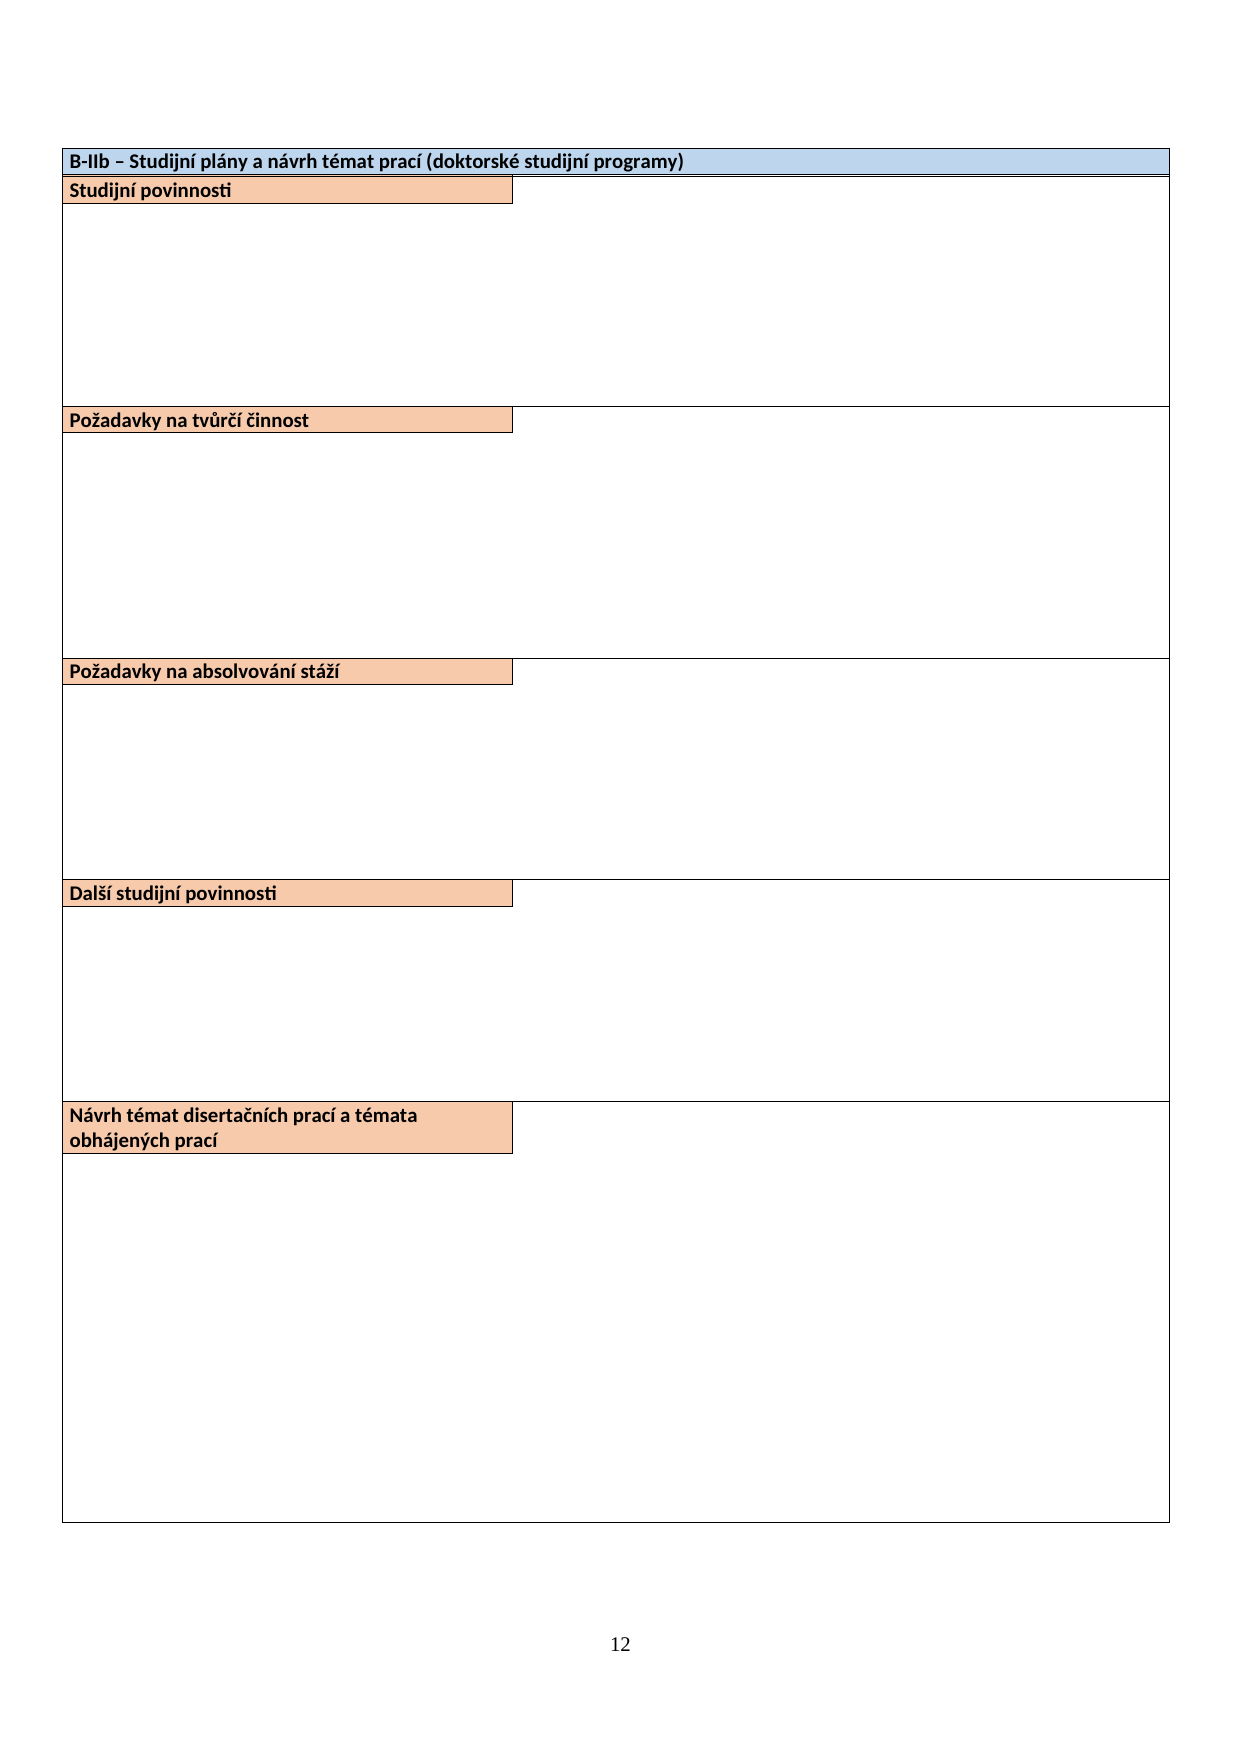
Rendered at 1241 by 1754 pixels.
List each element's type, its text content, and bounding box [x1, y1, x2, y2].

table_cell [63, 1153, 1169, 1522]
table_cell Studijní povinnosti [63, 177, 512, 203]
table_cell [513, 1102, 1169, 1153]
table_cell [513, 407, 1169, 432]
table_header B-IIb – Studijní plány a návrh témat prací (doktorské studijní programy) [63, 149, 1169, 174]
table_cell Další studijní povinnosti [63, 880, 512, 906]
table_cell Požadavky na absolvování stáží [63, 659, 512, 684]
table_cell [63, 684, 1169, 879]
table_cell [513, 880, 1169, 906]
table_cell Návrh témat disertačních prací a témata obhájených prací [63, 1102, 512, 1153]
table_cell [513, 659, 1169, 684]
table_cell [513, 177, 1169, 203]
table_cell [63, 432, 1169, 658]
table_cell [63, 906, 1169, 1101]
table_cell [63, 203, 1169, 406]
table_cell Požadavky na tvůrčí činnost [63, 407, 512, 432]
